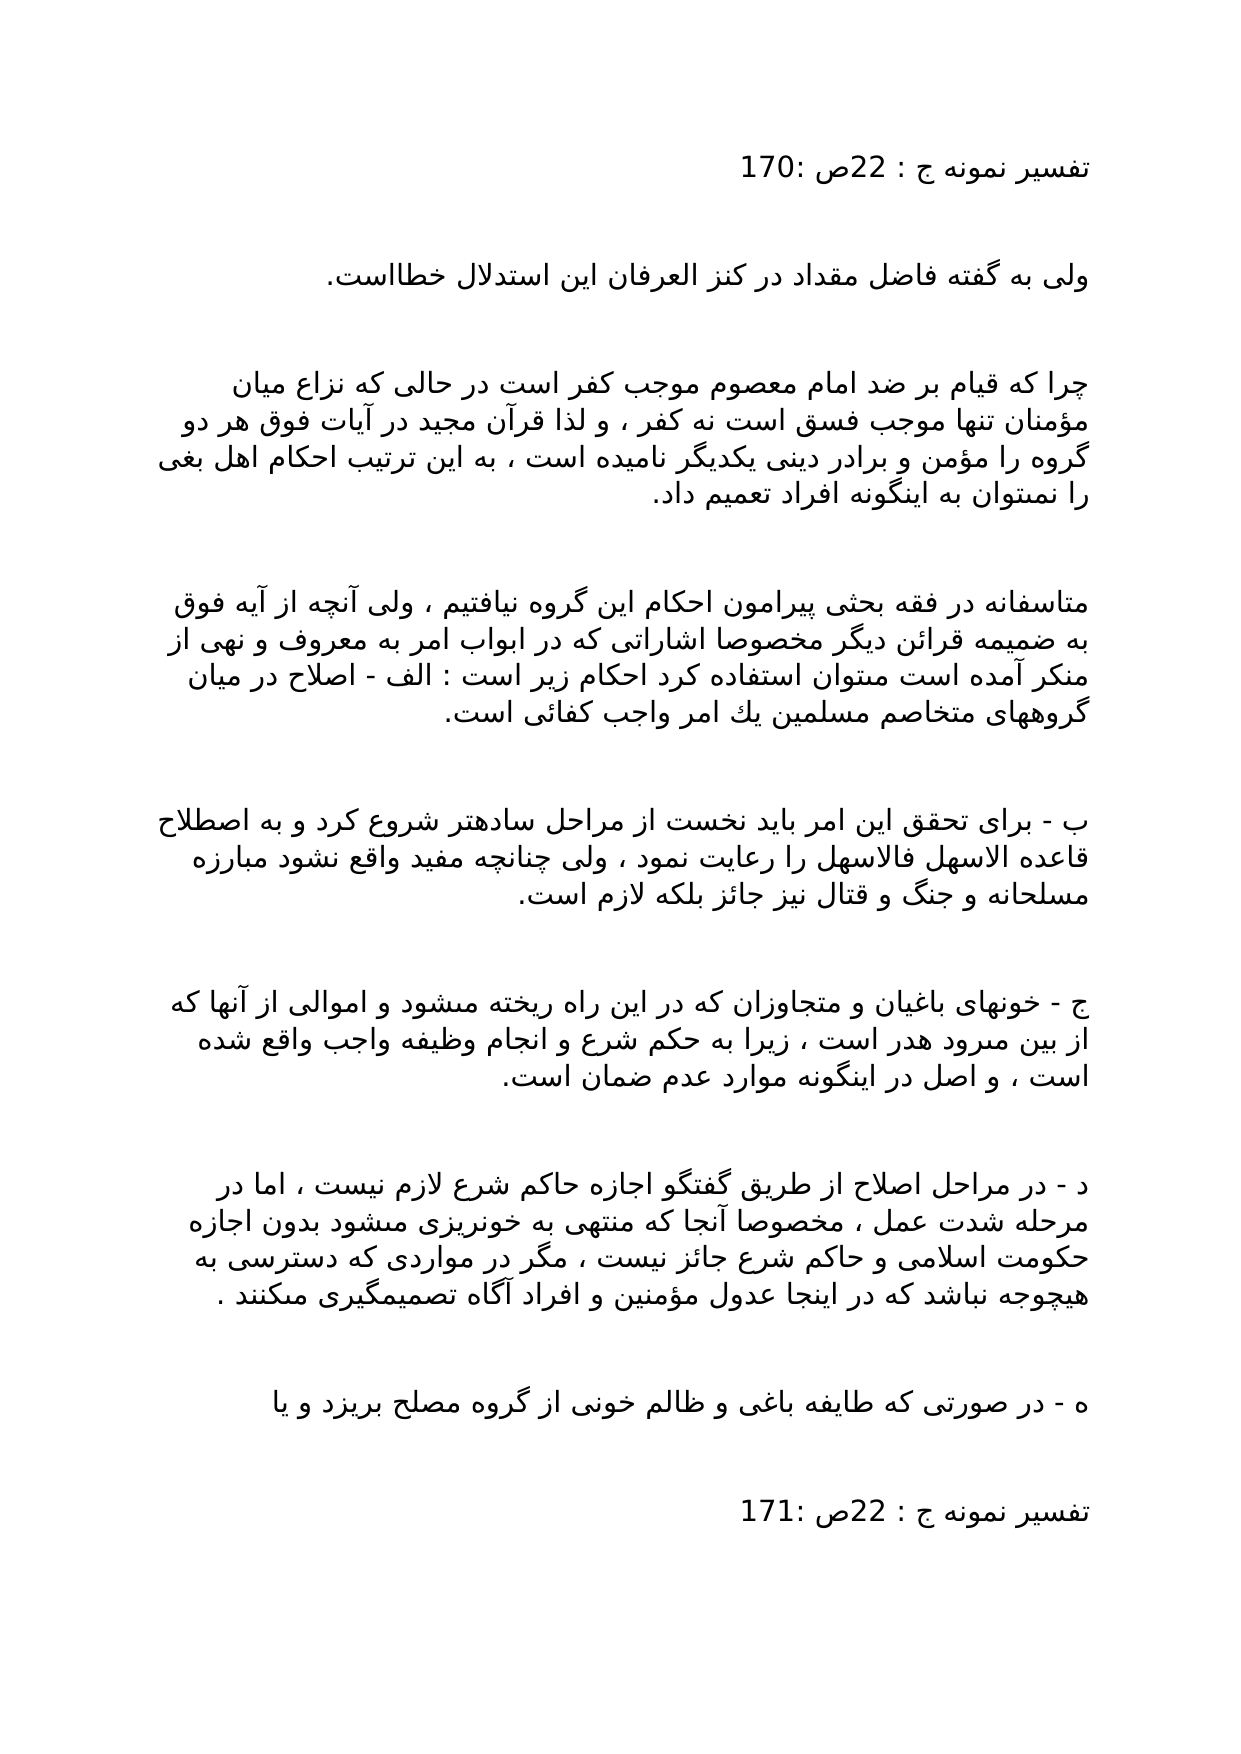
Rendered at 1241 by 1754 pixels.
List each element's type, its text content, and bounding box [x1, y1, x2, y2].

text چرا كه قيام بر ضد امام معصوم موجب كفر است در حالى كه نزاع ميان مؤمنان تنها موجب فسق است نه كفر ، و لذا قرآن مجيد در آيات فوق هر دو گروه را مؤمن و برادر دينى يكديگر ناميده است ، به اين ترتيب احكام اهل بغى را نمى‏توان به اينگونه افراد تعميم داد. [150, 367, 1090, 511]
text ج - خونهاى باغيان و متجاوزان كه در اين راه ريخته مى‏شود و اموالى از آنها كه از بين مى‏رود هدر است ، زيرا به حكم شرع و انجام وظيفه واجب واقع شده است ، و اصل در اينگونه موارد عدم ضمان است. [150, 986, 1090, 1093]
text ولى به گفته فاضل مقداد در كنز العرفان اين استدلال خطااست. [150, 258, 1090, 292]
text متاسفانه در فقه بحثى پيرامون احكام اين گروه نيافتيم ، ولى آنچه از آيه فوق به ضميمه قرائن ديگر مخصوصا اشاراتى كه در ابواب امر به معروف و نهى از منكر آمده است مى‏توان استفاده كرد احكام زير است : الف - اصلاح در ميان گروههاى متخاصم مسلمين يك امر واجب كفائى است. [150, 585, 1090, 729]
text ب - براى تحقق اين امر بايد نخست از مراحل ساده‏تر شروع كرد و به اصطلاح قاعده الاسهل فالاسهل را رعايت نمود ، ولى چنانچه مفيد واقع نشود مبارزه مسلحانه و جنگ و قتال نيز جائز بلكه لازم است. [150, 804, 1090, 911]
text ه - در صورتى كه طايفه باغى و ظالم خونى از گروه مصلح بريزد و يا [150, 1386, 1090, 1420]
text تفسير نمونه ج : 22ص :170 [150, 150, 1090, 184]
text تفسير نمونه ج : 22ص :171 [150, 1494, 1090, 1528]
text د - در مراحل اصلاح از طريق گفتگو اجازه حاكم شرع لازم نيست ، اما در مرحله شدت عمل ، مخصوصا آنجا كه منتهى به خونريزى مى‏شود بدون اجازه حكومت اسلامى و حاكم شرع جائز نيست ، مگر در مواردى كه دسترسى به هيچوجه نباشد كه در اينجا عدول مؤمنين و افراد آگاه تصميم‏گيرى مى‏كنند . [150, 1167, 1090, 1311]
